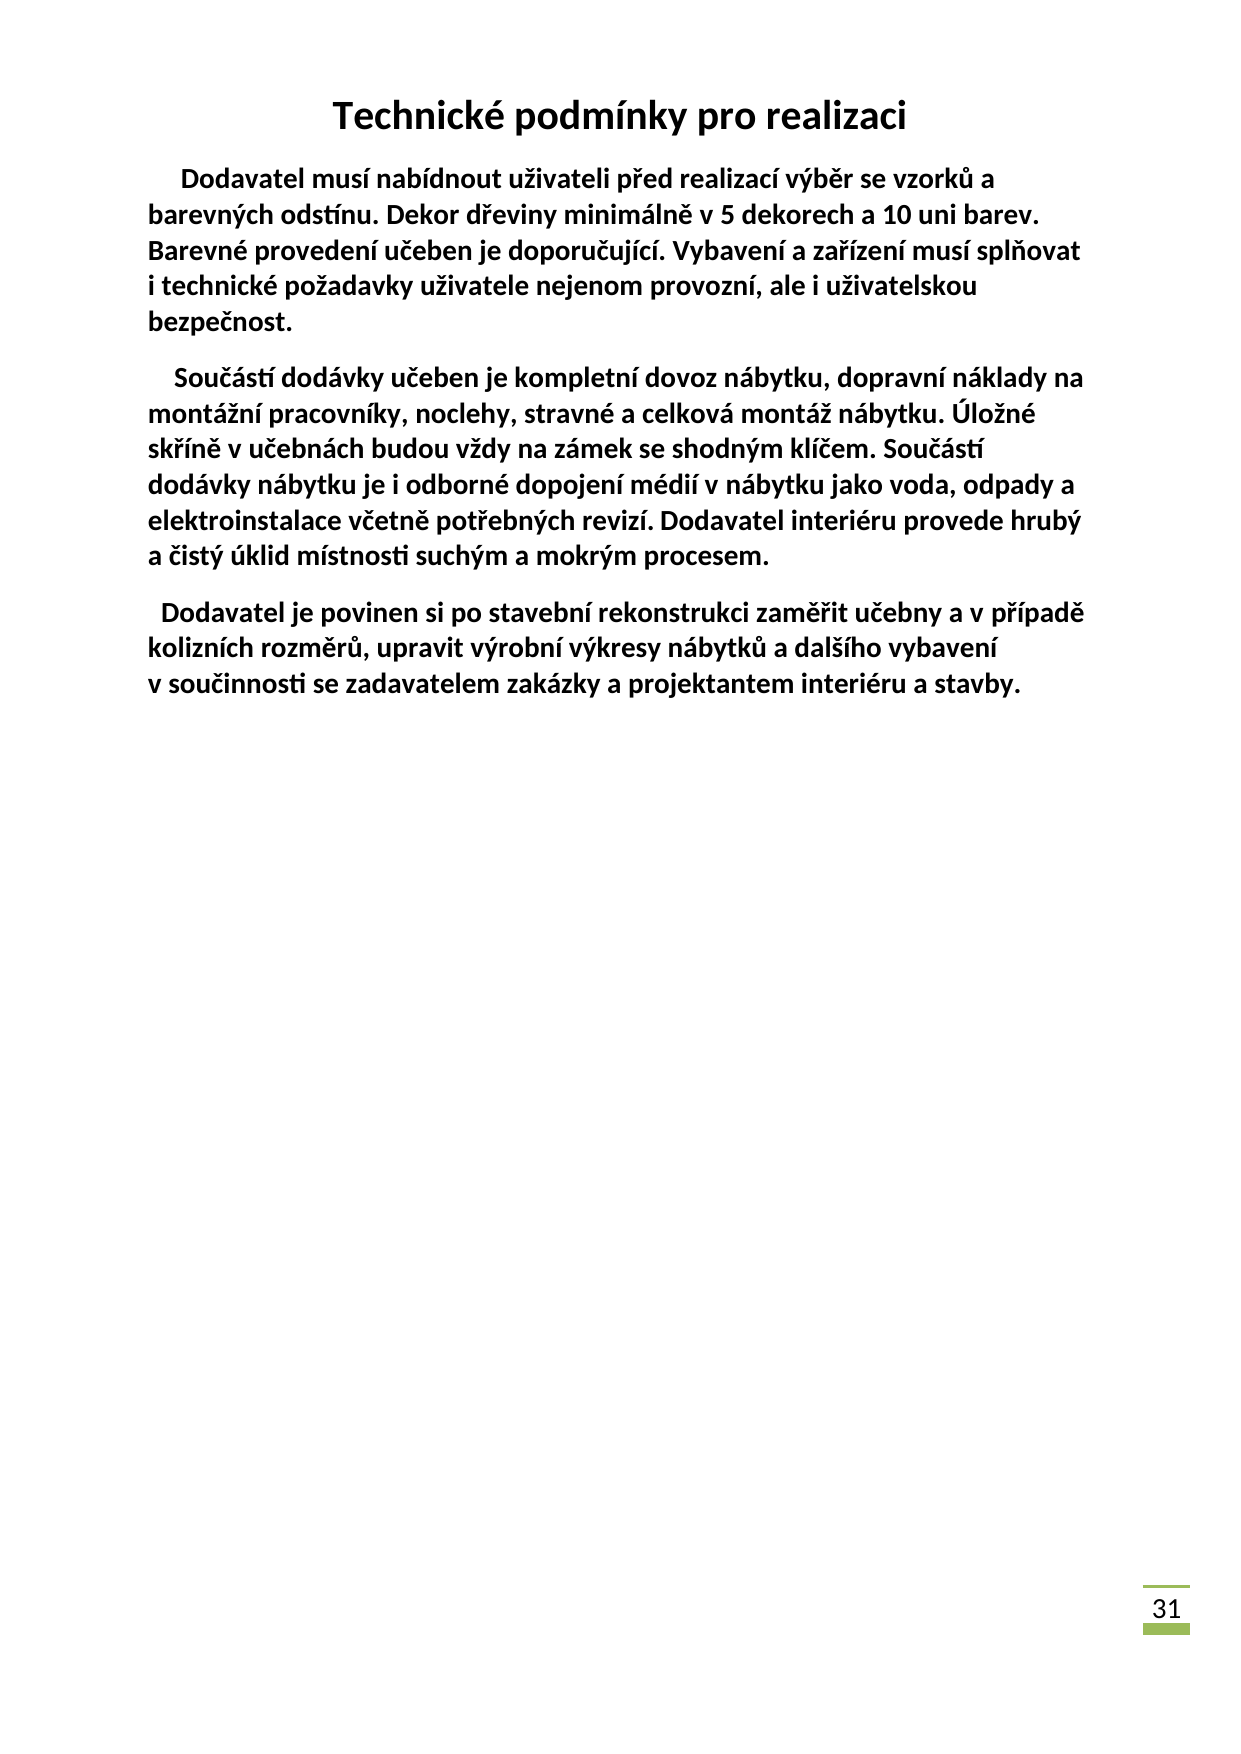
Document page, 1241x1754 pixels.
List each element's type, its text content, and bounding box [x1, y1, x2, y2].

text Součástí dodávky učeben je kompletní dovoz nábytku, dopravní náklady na montážní pracovníky, noclehy, stravné a celková montáž nábytku. Úložné skříně v učebnách budou vždy na zámek se shodným klíčem. Součástí dodávky nábytku je i odborné dopojení médií v nábytku jako voda, odpady a elektroinstalace včetně potřebných revizí. Dodavatel interiéru provede hrubý a čistý úklid místnosti suchým a mokrým procesem. [148, 359, 1092, 573]
text Technické podmínky pro realizaci [148, 89, 1092, 139]
text Dodavatel musí nabídnout uživateli před realizací výběr se vzorků a barevných odstínu. Dekor dřeviny minimálně v 5 dekorech a 10 uni barev. Barevné provedení učeben je doporučující. Vybavení a zařízení musí splňovat i technické požadavky uživatele nejenom provozní, ale i uživatelskou bezpečnost. [148, 160, 1092, 338]
text Dodavatel je povinen si po stavební rekonstrukci zaměřit učebny a v případě kolizních rozměrů, upravit výrobní výkresy nábytků a dalšího vybavení v součinnosti se zadavatelem zakázky a projektantem interiéru a stavby. [148, 594, 1092, 701]
